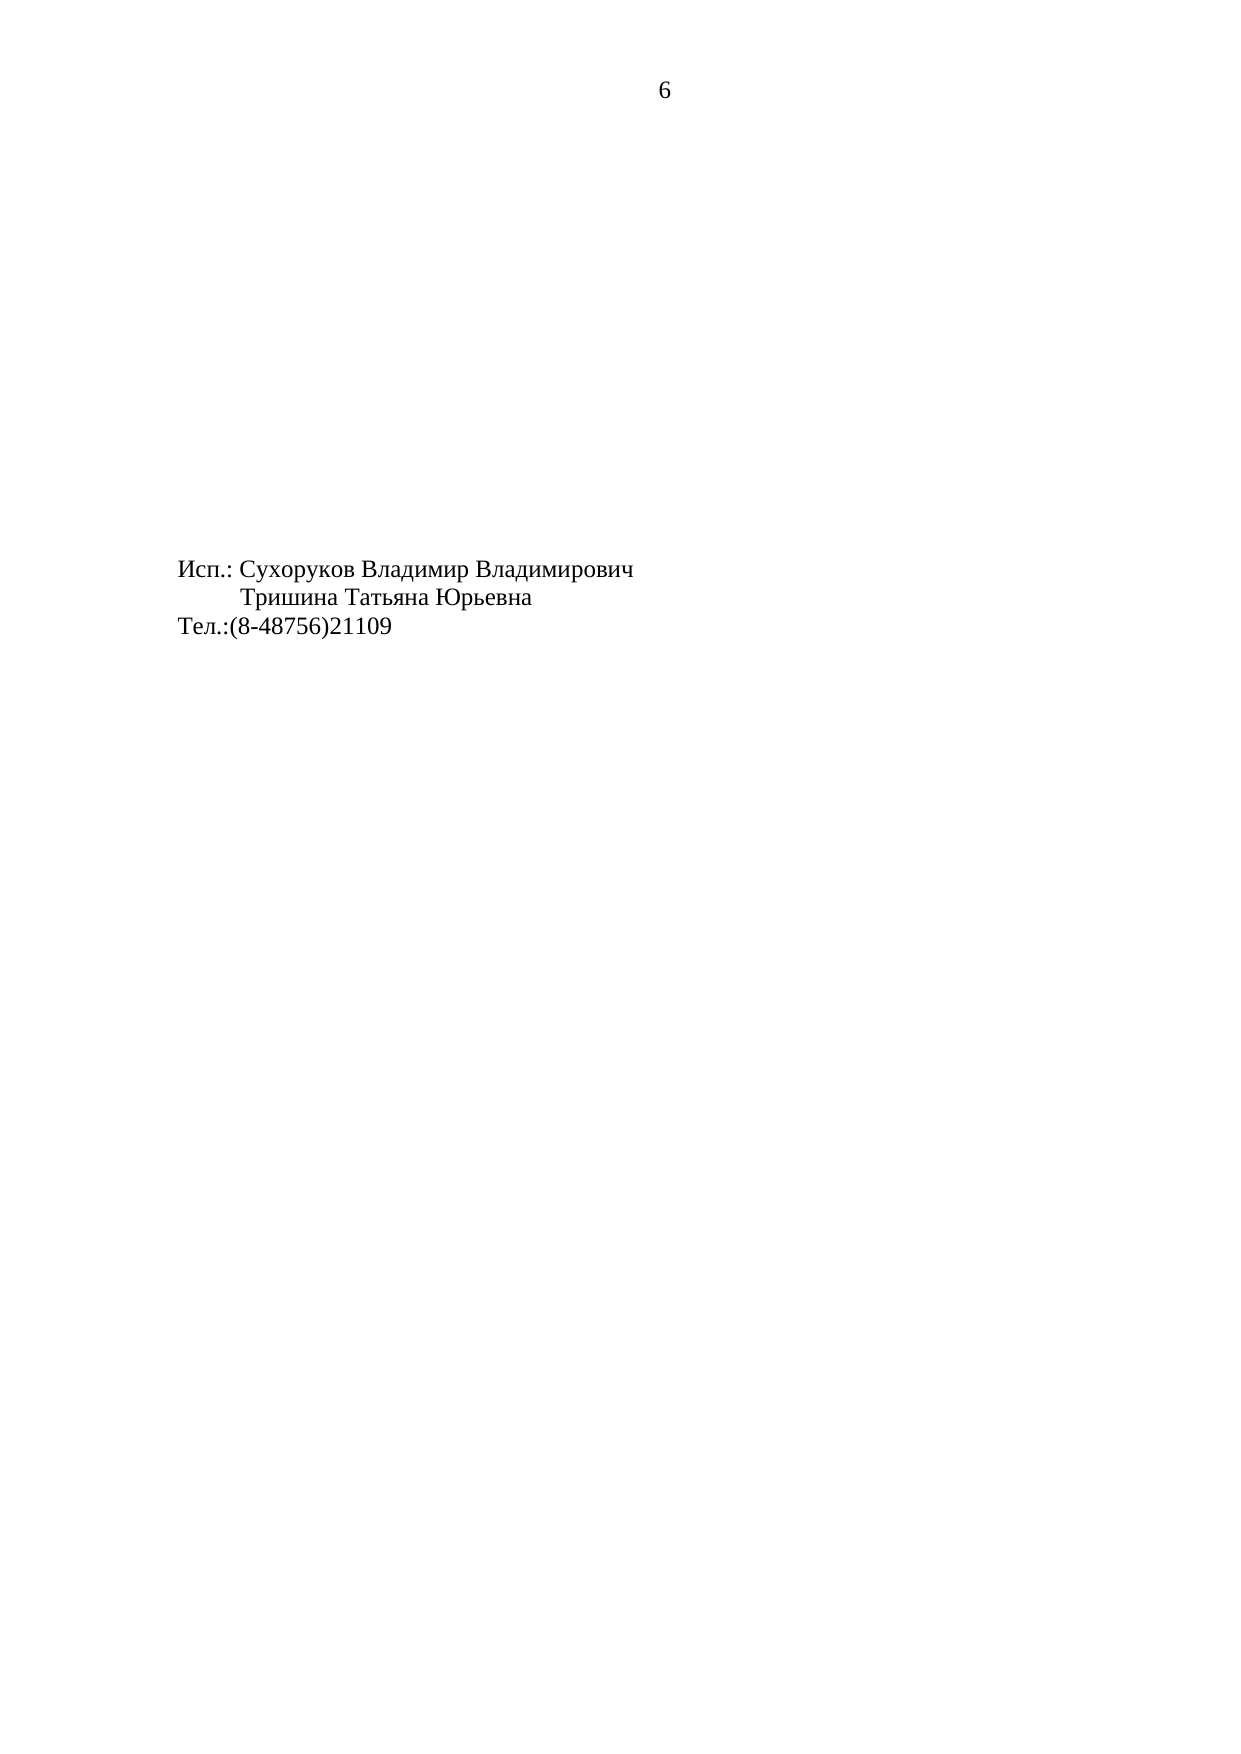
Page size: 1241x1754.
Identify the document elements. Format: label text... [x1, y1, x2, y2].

text Тел.:(8-48756)21109 [177, 611, 1152, 640]
text Исп.: Сухоруков Владимир Владимирович [177, 554, 1152, 582]
text Тришина Татьяна Юрьевна [177, 582, 1152, 611]
